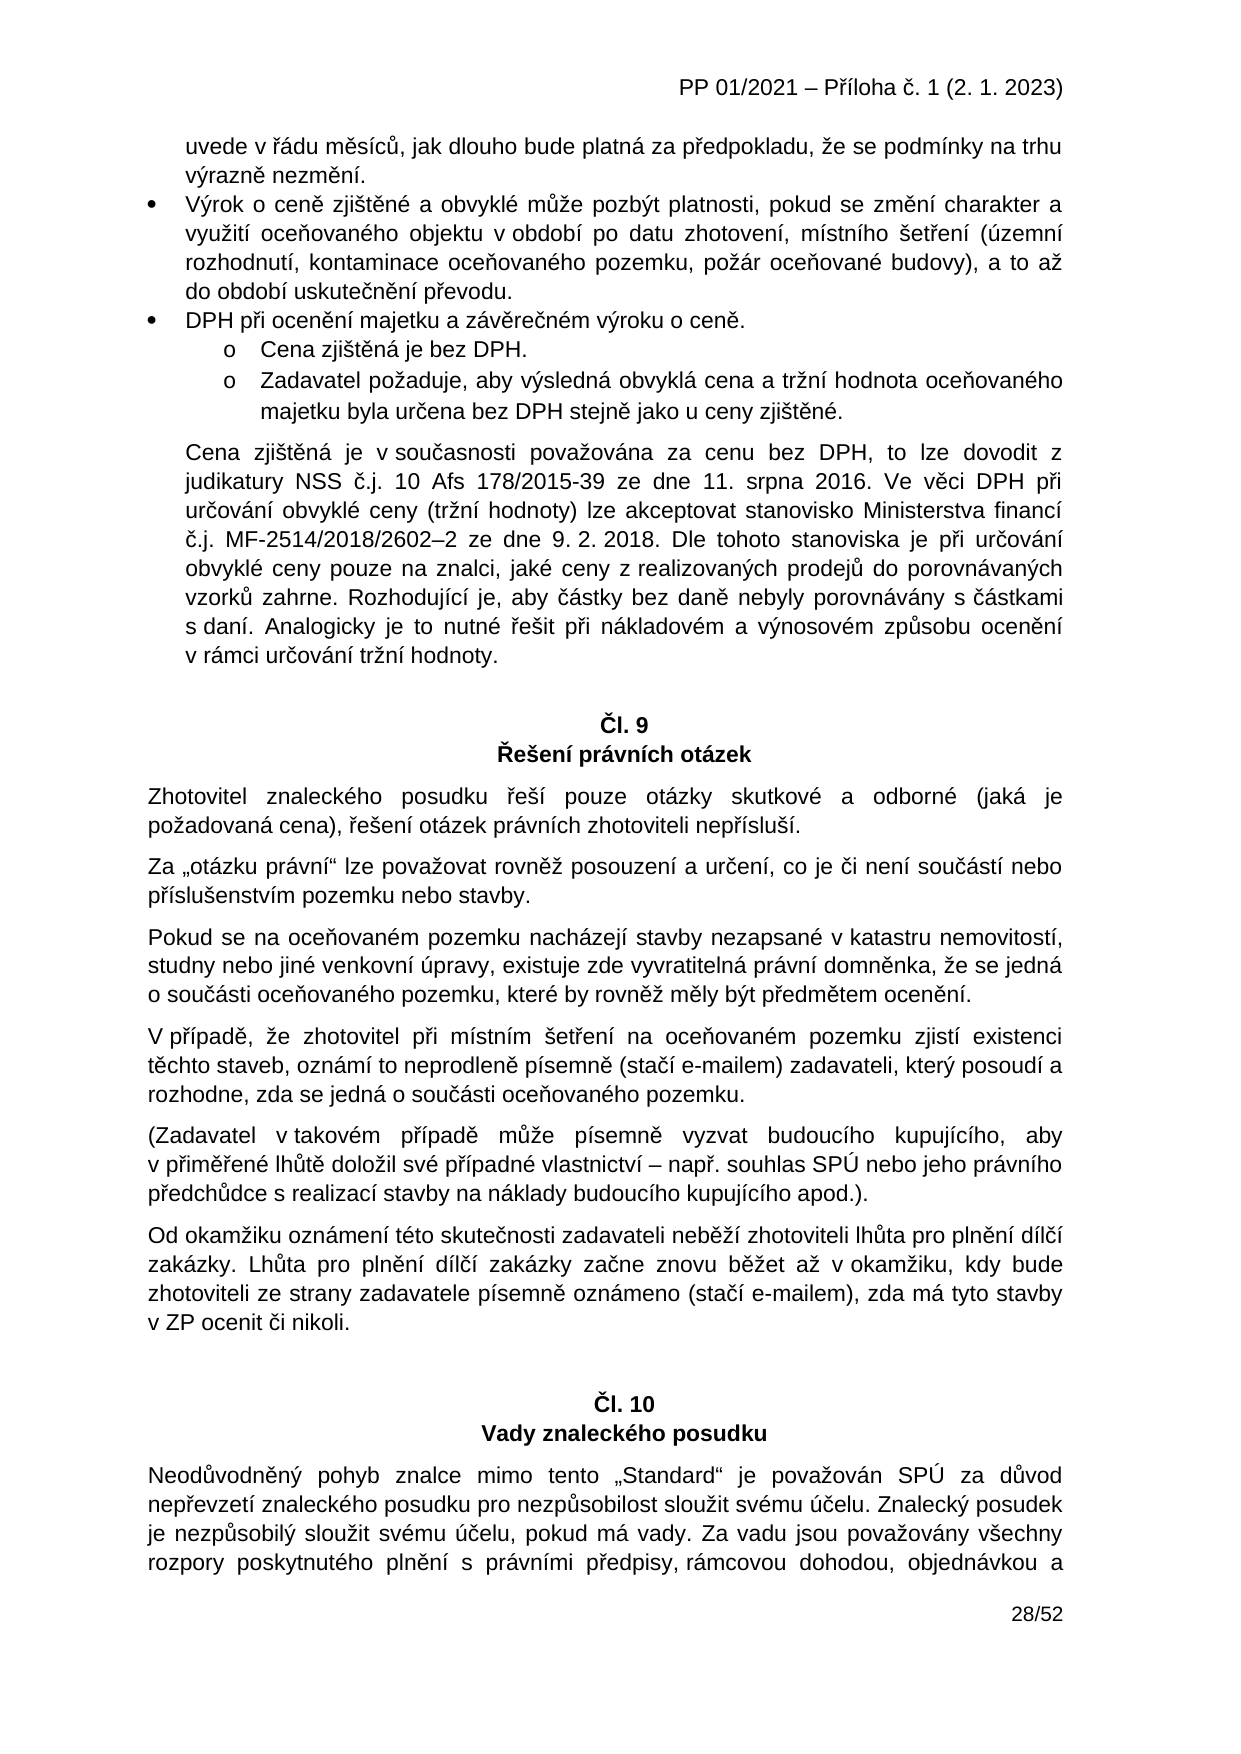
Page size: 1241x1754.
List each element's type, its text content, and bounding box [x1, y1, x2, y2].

text Od okamžiku oznámení této skutečnosti zadavateli neběží zhotoviteli lhůta pro plnění dílčí zakázky. Lhůta pro plnění dílčí zakázky začne znovu běžet až v okamžiku, kdy bude zhotoviteli ze strany zadavatele písemně oznámeno (stačí e-mailem), zda má tyto stavby v ZP ocenit či nikoli. [148, 1222, 1063, 1335]
list Vady znaleckého posudku [185, 1420, 1063, 1447]
text Cena zjištěná je v současnosti považována za cenu bez DPH, to lze dovodit z judikatury NSS č.j. 10 Afs 178/2015-39 ze dne 11. srpna 2016. Ve věci DPH při určování obvyklé ceny (tržní hodnoty) lze akceptovat stanovisko Ministerstva financí č.j. MF-2514/2018/2602–2 ze dne 9. 2. 2018. Dle tohoto stanoviska je při určování obvyklé ceny pouze na znalci, jaké ceny z realizovaných prodejů do porovnávaných vzorků zahrne. Rozhodující je, aby částky bez daně nebyly porovnávány s částkami s daní. Analogicky je to nutné řešit při nákladovém a výnosovém způsobu ocenění v rámci určování tržní hodnoty. [185, 439, 1063, 668]
list Řešení právních otázek [185, 741, 1063, 768]
text Za „otázku právní“ lze považovat rovněž posouzení a určení, co je či není součástí nebo příslušenstvím pozemku nebo stavby. [148, 853, 1063, 908]
text Zhotovitel znaleckého posudku řeší pouze otázky skutkové a odborné (jaká je požadovaná cena), řešení otázek právních zhotoviteli nepřísluší. [148, 783, 1063, 838]
text V případě, že zhotovitel při místním šetření na oceňovaném pozemku zjistí existenci těchto staveb, oznámí to neprodleně písemně (stačí e-mailem) zadavateli, který posoudí a rozhodne, zda se jedná o součásti oceňovaného pozemku. [148, 1023, 1063, 1107]
list Čl. 10 [185, 1391, 1063, 1418]
list DPH při ocenění majetku a závěrečném výroku o ceně. [148, 307, 1063, 333]
list Čl. 9 [185, 712, 1063, 739]
text Pokud se na oceňovaném pozemku nacházejí stavby nezapsané v katastru nemovitostí, studny nebo jiné venkovní úpravy, existuje zde vyvratitelná právní domněnka, že se jedná o součásti oceňovaného pozemku, které by rovněž měly být předmětem ocenění. [148, 923, 1063, 1008]
list Cena zjištěná je bez DPH. [223, 336, 1063, 364]
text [148, 1462, 1063, 1575]
text (Zadavatel v takovém případě může písemně vyzvat budoucího kupujícího, aby v přiměřené lhůtě doložil své případné vlastnictví – např. souhlas SPÚ nebo jeho právního předchůdce s realizací stavby na náklady budoucího kupujícího apod.). [148, 1122, 1063, 1207]
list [148, 133, 1063, 188]
list Výrok o ceně zjištěné a obvyklé může pozbýt platnosti, pokud se změní charakter a využití oceňovaného objektu v období po datu zhotovení, místního šetření (územní rozhodnutí, kontaminace oceňovaného pozemku, požár oceňované budovy), a to až do období uskutečnění převodu. [148, 191, 1063, 304]
list Zadavatel požaduje, aby výsledná obvyklá cena a tržní hodnota oceňovaného majetku byla určena bez DPH stejně jako u ceny zjištěné. [223, 367, 1063, 424]
